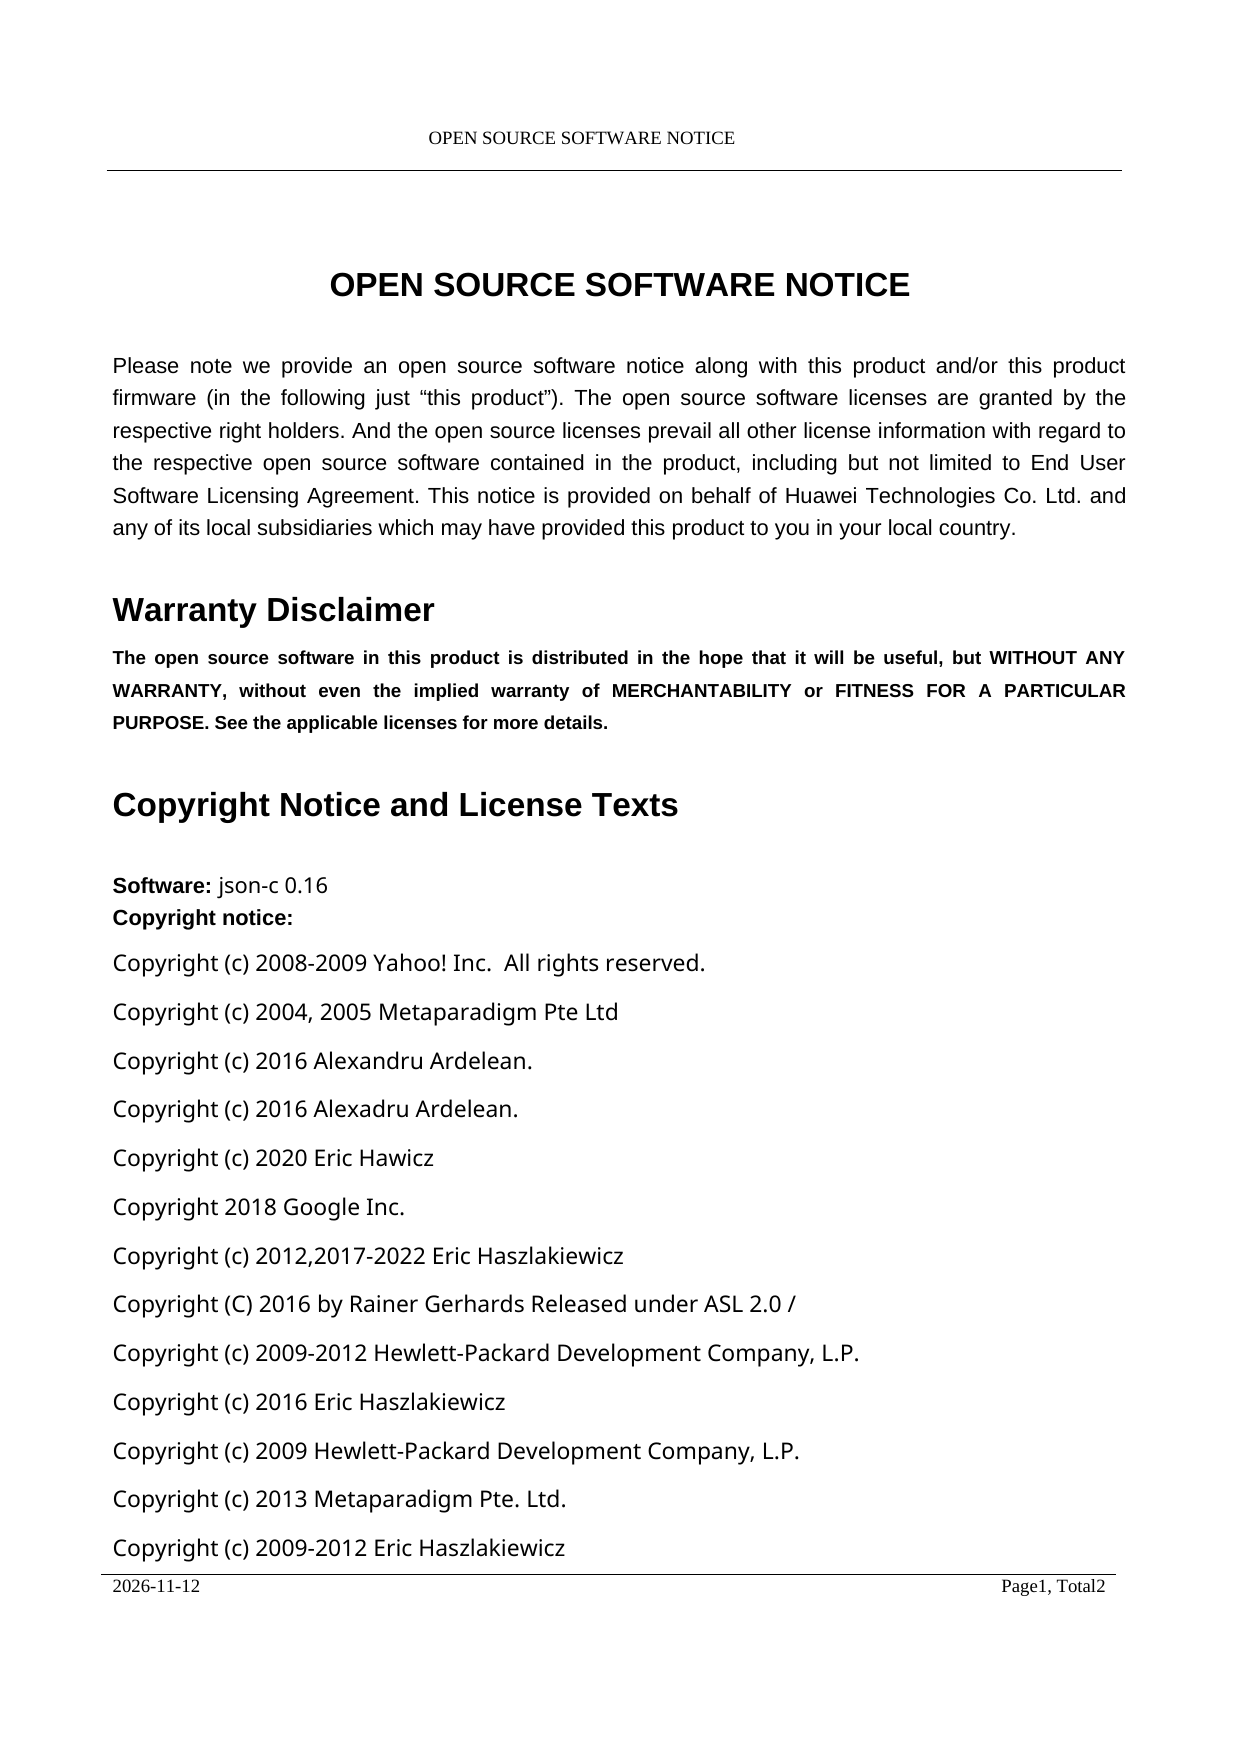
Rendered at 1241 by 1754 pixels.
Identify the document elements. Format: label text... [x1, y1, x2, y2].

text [112, 947, 1128, 1564]
text OPEN SOURCE SOFTWARE NOTICE [112, 251, 1128, 316]
text Software: json-c 0.16 [112, 869, 1128, 901]
text The open source software in this product is distributed in the hope that it will be useful, but WITHOUT ANY WARRANTY, without even the implied warranty of MERCHANTABILITY or FITNESS FOR A PARTICULAR PURPOSE. See the applicable licenses for more details. [112, 641, 1128, 739]
text Please note we provide an open source software notice along with this product and/or this product firmware (in the following just “this product”). The open source software licenses are granted by the respective right holders. And the open source licenses prevail all other license information with regard to the respective open source software contained in the product, including but not limited to End User Software Licensing Agreement. This notice is provided on behalf of Huawei Technologies Co. Ltd. and any of its local subsidiaries which may have provided this product to you in your local country. [112, 349, 1128, 544]
text Copyright Notice and License Texts [112, 771, 1128, 836]
text Copyright notice: [112, 901, 1128, 934]
text Warranty Disclaimer [112, 576, 1128, 641]
